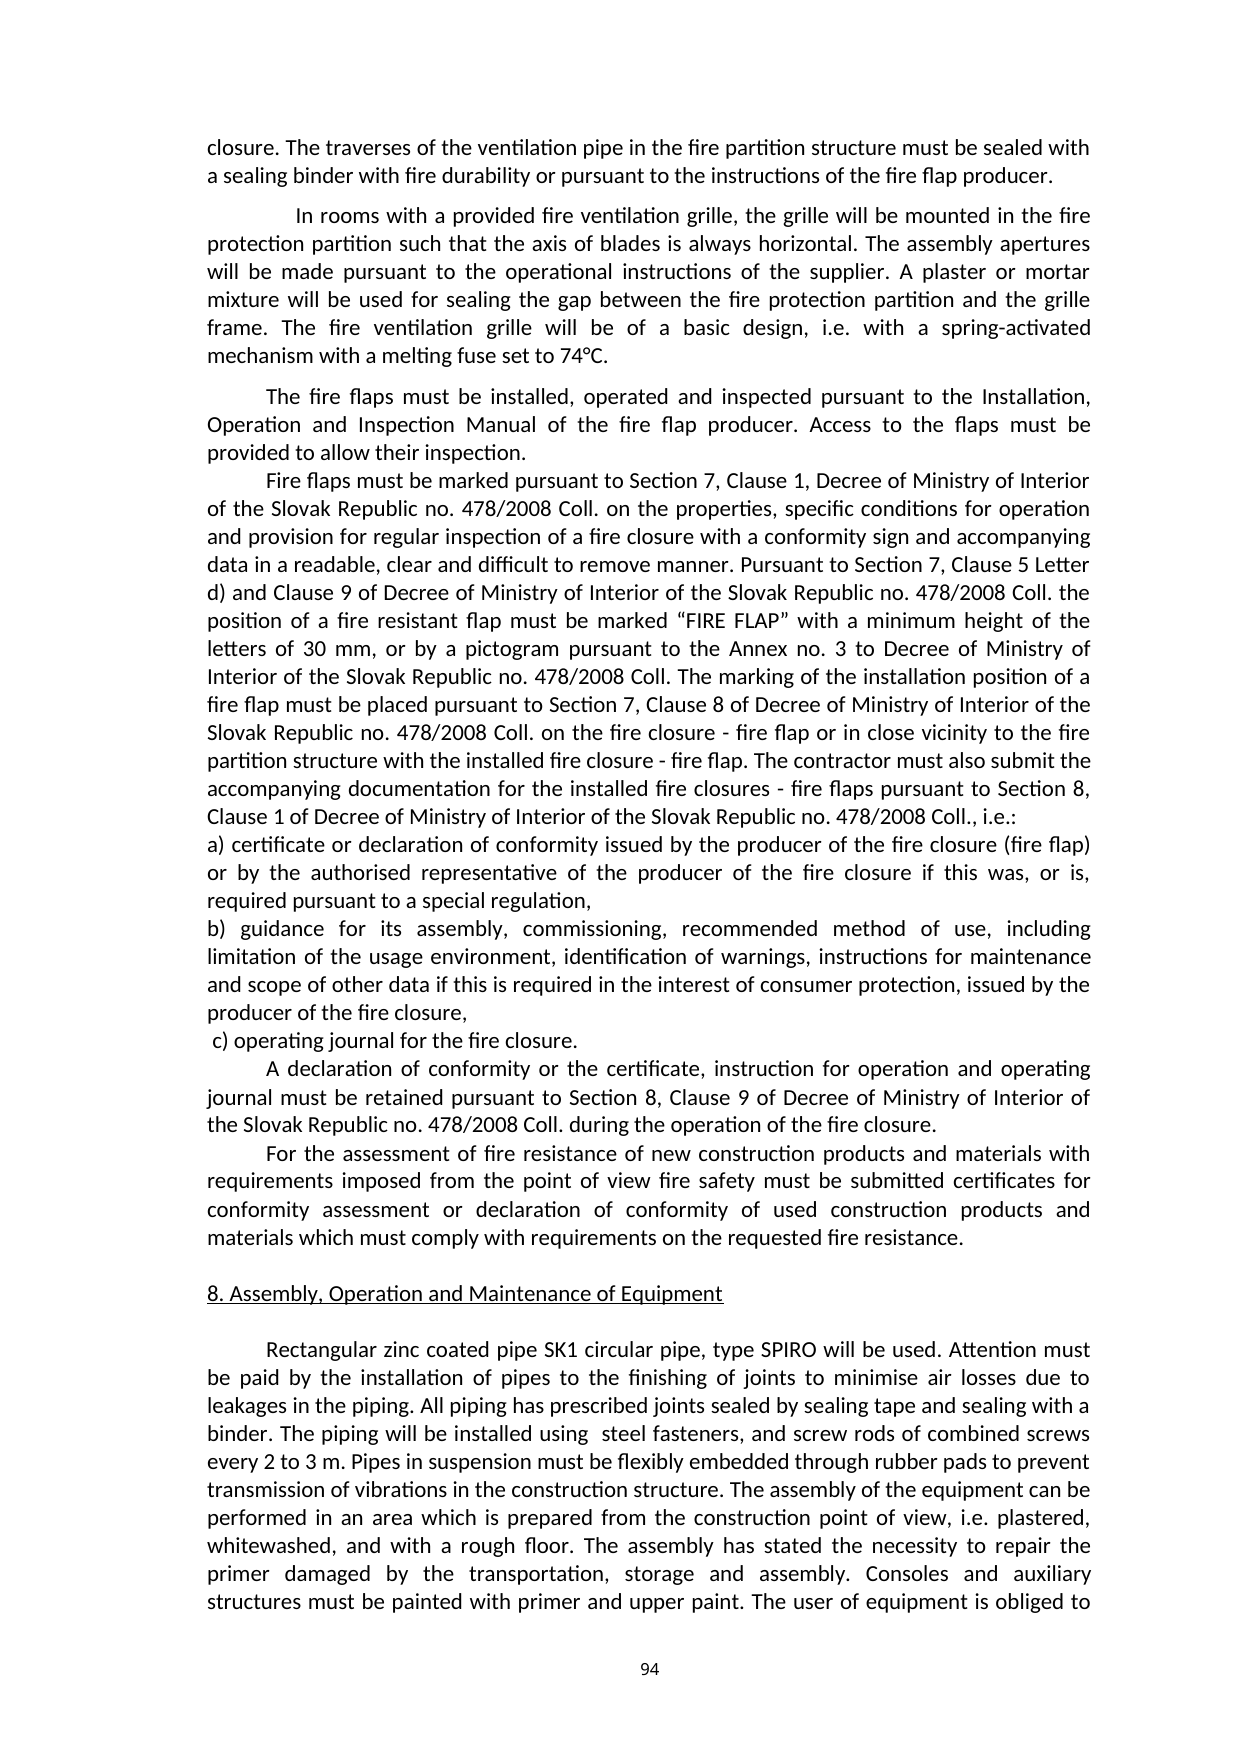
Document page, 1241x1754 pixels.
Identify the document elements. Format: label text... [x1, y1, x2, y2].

list a) certificate or declaration of conformity issued by the producer of the fire closure (fire flap) or by the authorised representative of the producer of the fire closure if this was, or is, required pursuant to a special regulation, [207, 830, 1092, 914]
list Fire flaps must be marked pursuant to Section 7, Clause 1, Decree of Ministry of Interior of the Slovak Republic no. 478/2008 Coll. on the properties, specific conditions for operation and provision for regular inspection of a fire closure with a conformity sign and accompanying data in a readable, clear and difficult to remove manner. Pursuant to Section 7, Clause 5 Letter d) and Clause 9 of Decree of Ministry of Interior of the Slovak Republic no. 478/2008 Coll. the position of a fire resistant flap must be marked “FIRE FLAP” with a minimum height of the letters of 30 mm, or by a pictogram pursuant to the Annex no. 3 to Decree of Ministry of Interior of the Slovak Republic no. 478/2008 Coll. The marking of the installation position of a fire flap must be placed pursuant to Section 7, Clause 8 of Decree of Ministry of Interior of the Slovak Republic no. 478/2008 Coll. on the fire closure - fire flap or in close vicinity to the fire partition structure with the installed fire closure - fire flap. The contractor must also submit the accompanying documentation for the installed fire closures - fire flaps pursuant to Section 8, Clause 1 of Decree of Ministry of Interior of the Slovak Republic no. 478/2008 Coll., i.e.: [207, 466, 1092, 830]
list b) guidance for its assembly, commissioning, recommended method of use, including limitation of the usage environment, identification of warnings, instructions for maintenance and scope of other data if this is required in the interest of consumer protection, issued by the producer of the fire closure, [207, 914, 1092, 1027]
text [207, 133, 1092, 189]
list A declaration of conformity or the certificate, instruction for operation and operating journal must be retained pursuant to Section 8, Clause 9 of Decree of Ministry of Interior of the Slovak Republic no. 478/2008 Coll. during the operation of the fire closure. [207, 1054, 1092, 1139]
text The fire flaps must be installed, operated and inspected pursuant to the Installation, Operation and Inspection Manual of the fire flap producer. Access to the flaps must be provided to allow their inspection. [207, 382, 1092, 466]
list For the assessment of fire resistance of new construction products and materials with requirements imposed from the point of view fire safety must be submitted certificates for conformity assessment or declaration of conformity of used construction products and materials which must comply with requirements on the requested fire resistance. [207, 1139, 1092, 1251]
text In rooms with a provided fire ventilation grille, the grille will be mounted in the fire protection partition such that the axis of blades is always horizontal. The assembly apertures will be made pursuant to the operational instructions of the supplier. A plaster or mortar mixture will be used for sealing the gap between the fire protection partition and the grille frame. The fire ventilation grille will be of a basic design, i.e. with a spring-activated mechanism with a melting fuse set to 74°C. [207, 201, 1092, 369]
list c) operating journal for the fire closure. [207, 1027, 1092, 1054]
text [207, 1335, 1092, 1615]
text 8. Assembly, Operation and Maintenance of Equipment [207, 1279, 1092, 1307]
